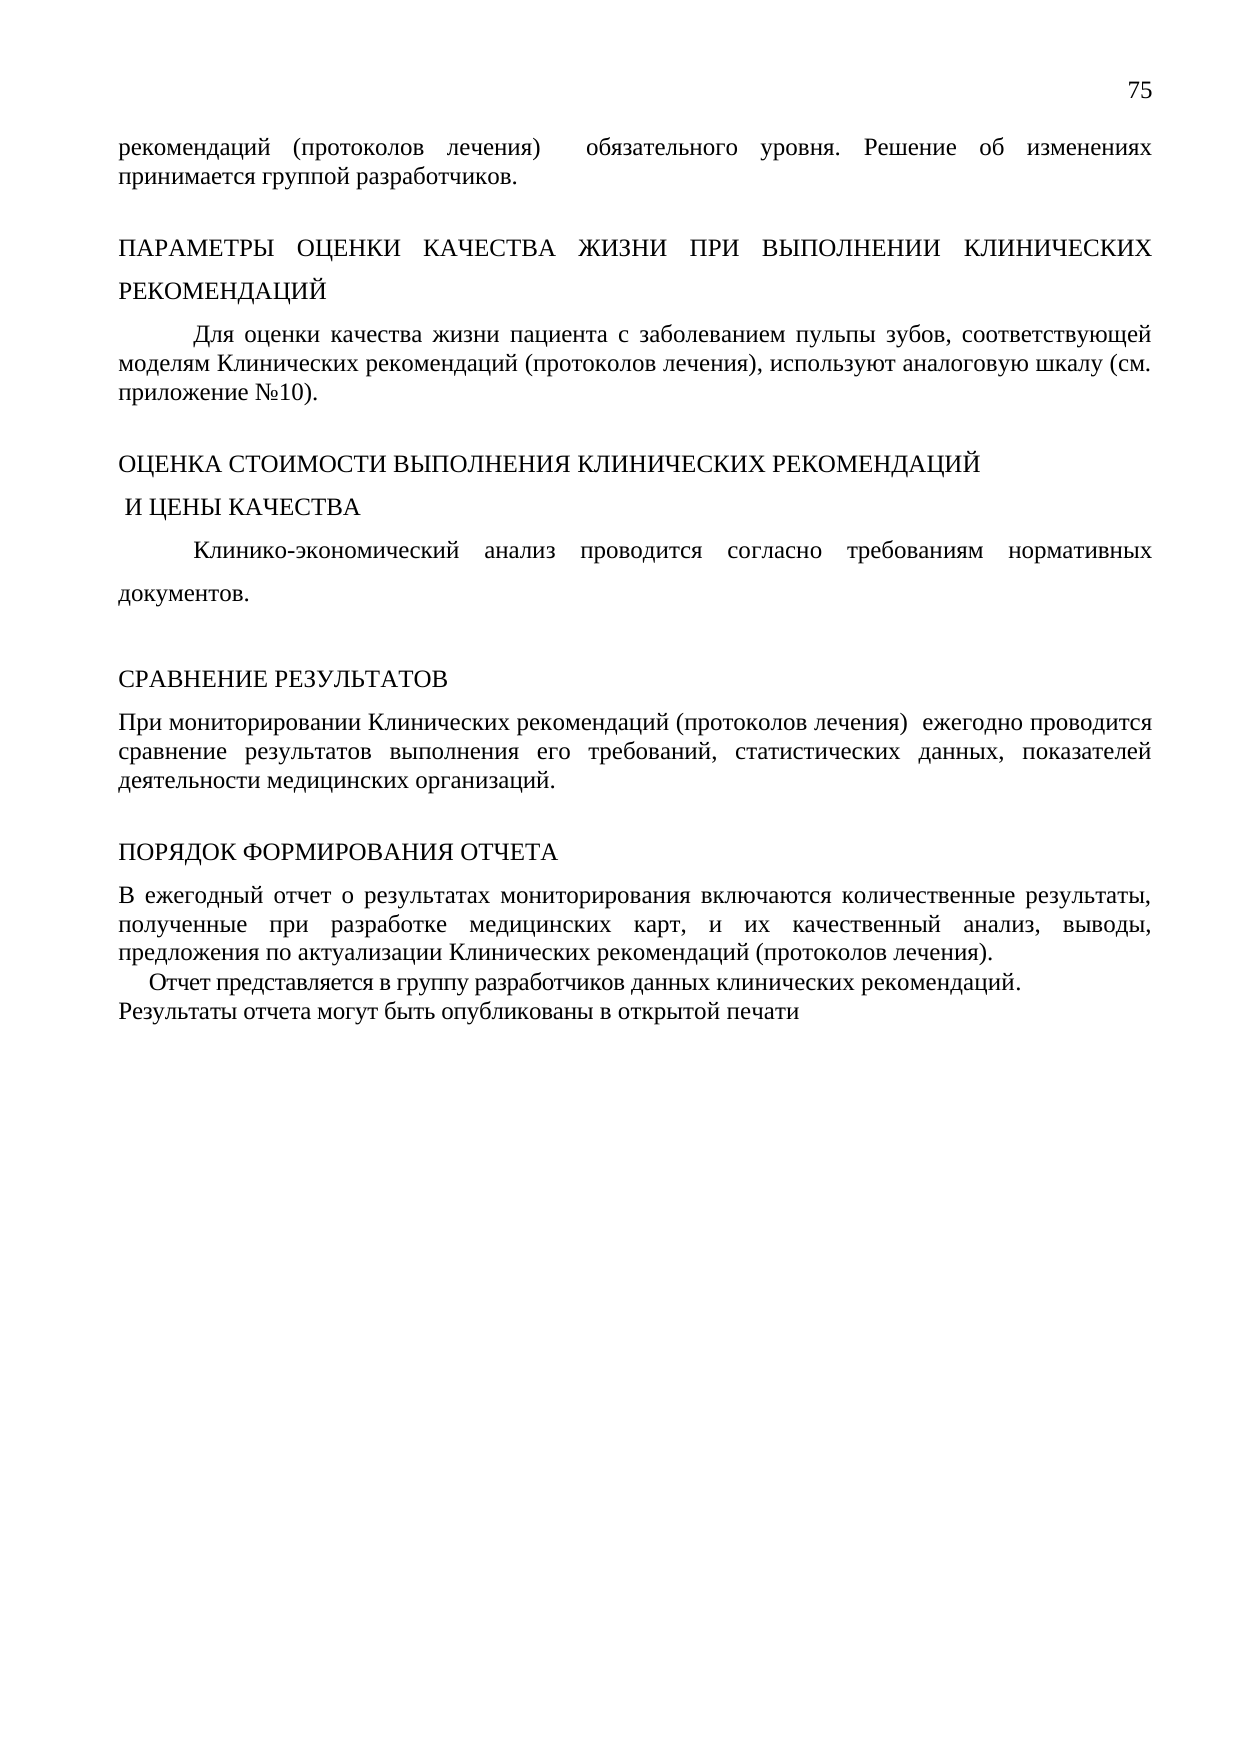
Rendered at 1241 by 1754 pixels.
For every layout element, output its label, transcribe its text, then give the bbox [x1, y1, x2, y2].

text Для оценки качества жизни пациента с заболеванием пульпы зубов, соответствующей моделям Клинических рекомендаций (протоколов лечения), используют аналоговую шкалу (см. приложение №10). [118, 319, 1152, 406]
text И ЦЕНЫ КАЧЕСТВА [118, 492, 1152, 521]
text ПАРАМЕТРЫ ОЦЕНКИ КАЧЕСТВА ЖИЗНИ ПРИ ВЫПОЛНЕНИИ КЛИНИЧЕСКИХ РЕКОМЕНДАЦИЙ [118, 233, 1152, 305]
text СРАВНЕНИЕ РЕЗУЛЬТАТОВ [118, 664, 1152, 693]
text ОЦЕНКА СТОИМОСТИ ВЫПОЛНЕНИЯ КЛИНИЧЕСКИХ РЕКОМЕНДАЦИЙ [118, 449, 1152, 477]
text ПОРЯДОК ФОРМИРОВАНИЯ ОТЧЕТА [118, 837, 1152, 866]
text При мониторировании Клинических рекомендаций (протоколов лечения) ежегодно проводится сравнение результатов выполнения его требований, статистических данных, показателей деятельности медицинских организаций. [118, 707, 1152, 794]
text Клинико-экономический анализ проводится согласно требованиям нормативных документов. [118, 535, 1152, 607]
text Результаты отчета могут быть опубликованы в открытой печати [118, 996, 1152, 1025]
text Отчет представляется в группу разработчиков данных клинических рекомендаций. [118, 967, 1152, 996]
text В ежегодный отчет о результатах мониторирования включаются количественные результаты, полученные при разработке медицинских карт, и их качественный анализ, выводы, предложения по актуализации Клинических рекомендаций (протоколов лечения). [118, 880, 1152, 966]
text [118, 132, 1152, 190]
